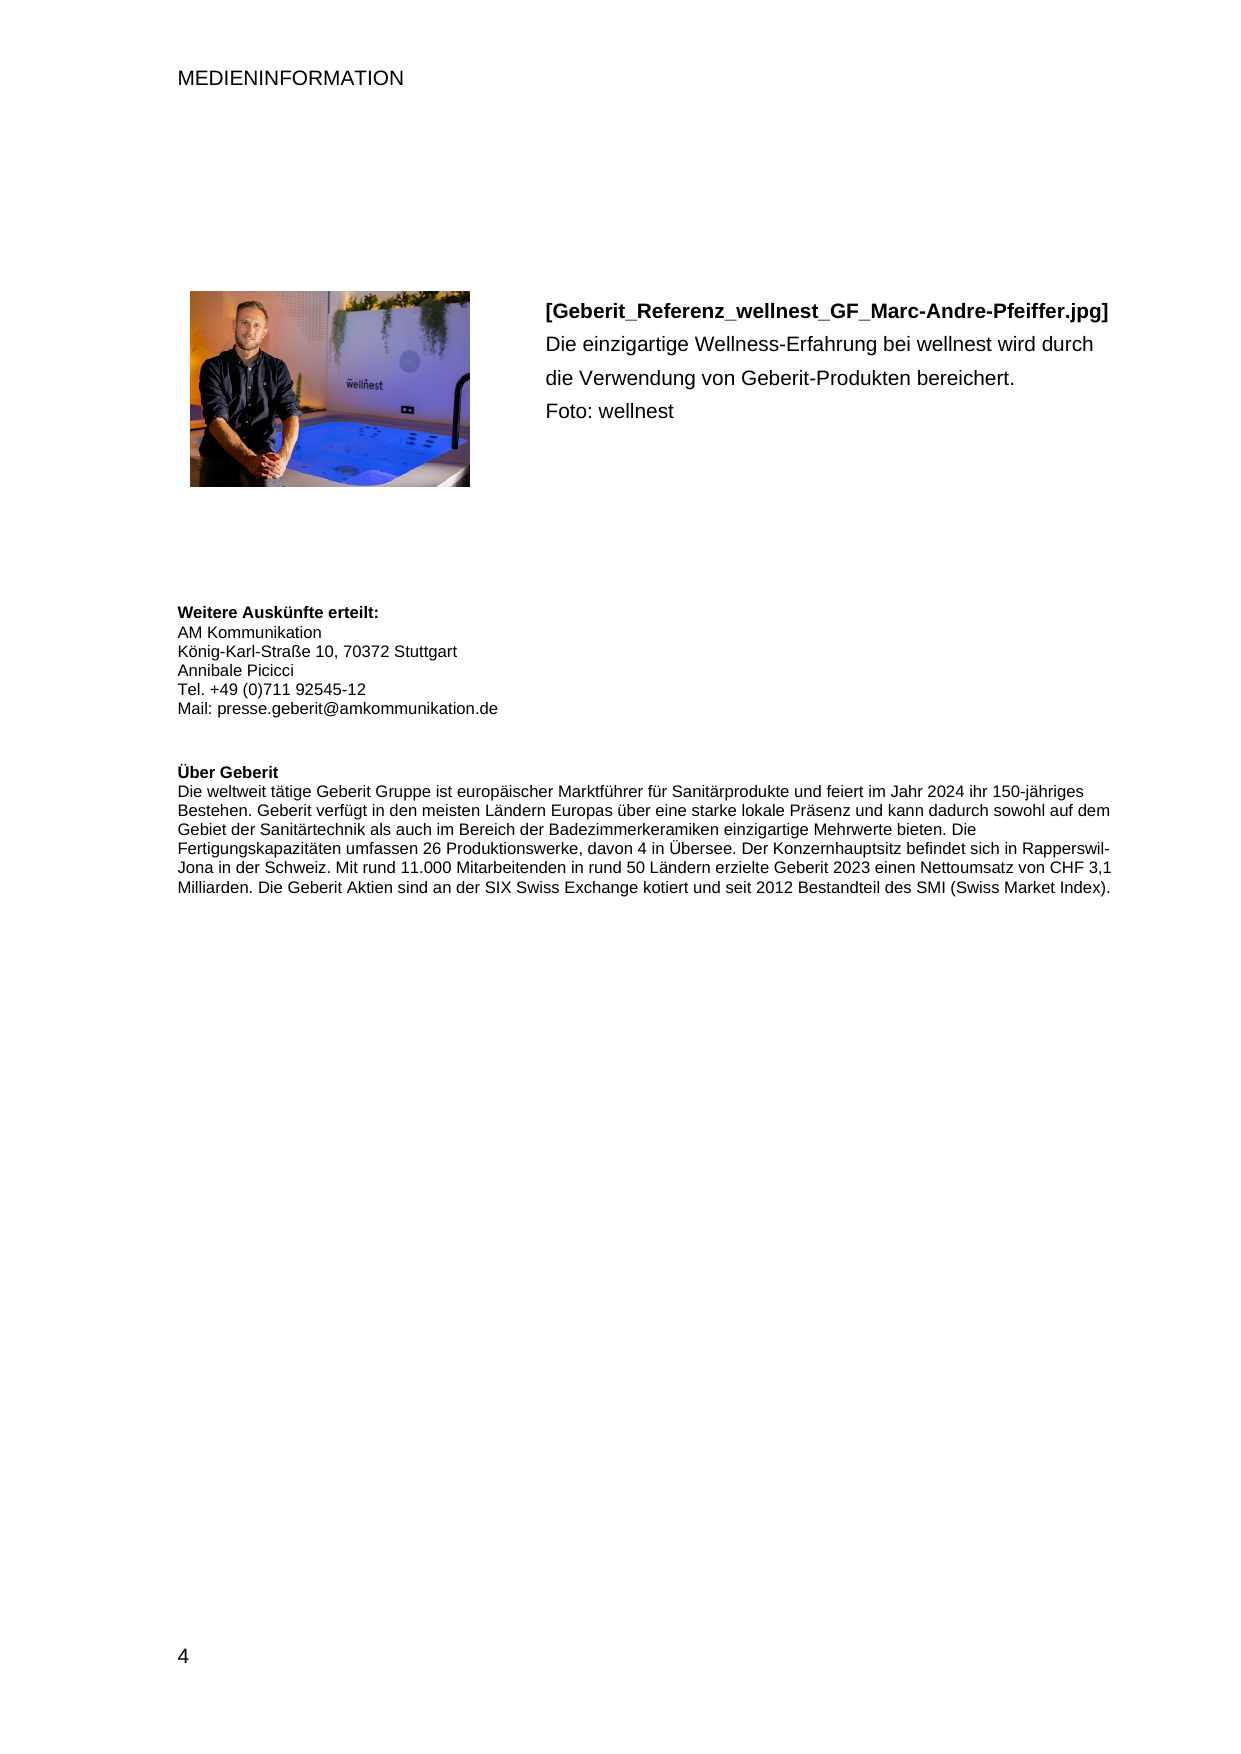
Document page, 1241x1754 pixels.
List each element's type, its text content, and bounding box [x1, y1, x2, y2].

text Mail: presse.geberit@amkommunikation.de [177, 699, 1137, 718]
text Über Geberit Die weltweit tätige Geberit Gruppe ist europäischer Marktführer für Sanitärprodukte und feiert im Jahr 2024 ihr 150-jähriges Bestehen. Geberit verfügt in den meisten Ländern Europas über eine starke lokale Präsenz und kann dadurch sowohl auf dem Gebiet der Sanitärtechnik als auch im Bereich der Badezimmerkeramiken einzigartige Mehrwerte bieten. Die Fertigungskapazitäten umfassen 26 Produktionswerke, davon 4 in Übersee. Der Konzernhauptsitz befindet sich in Rapperswil-Jona in der Schweiz. Mit rund 11.000 Mitarbeitenden in rund 50 Ländern erzielte Geberit 2023 einen Nettoumsatz von CHF 3,1 Milliarden. Die Geberit Aktien sind an der SIX Swiss Exchange kotiert und seit 2012 Bestandteil des SMI (Swiss Market Index). [177, 762, 1137, 897]
picture [188, 291, 470, 486]
table_cell [177, 292, 534, 541]
table_cell [Geberit_Referenz_wellnest_GF_Marc-Andre-Pfeiffer.jpg] Die einzigartige Wellness-Erfahrung bei wellnest wird durch die Verwendung von Geberit-Produkten bereichert. Foto: wellnest [534, 292, 1137, 541]
text AM Kommunikation König-Karl-Straße 10, 70372 Stuttgart Annibale Picicci [177, 622, 1137, 680]
text Weitere Auskünfte erteilt: [177, 603, 1137, 622]
text Tel. +49 (0)711 92545-12 [177, 680, 1137, 699]
